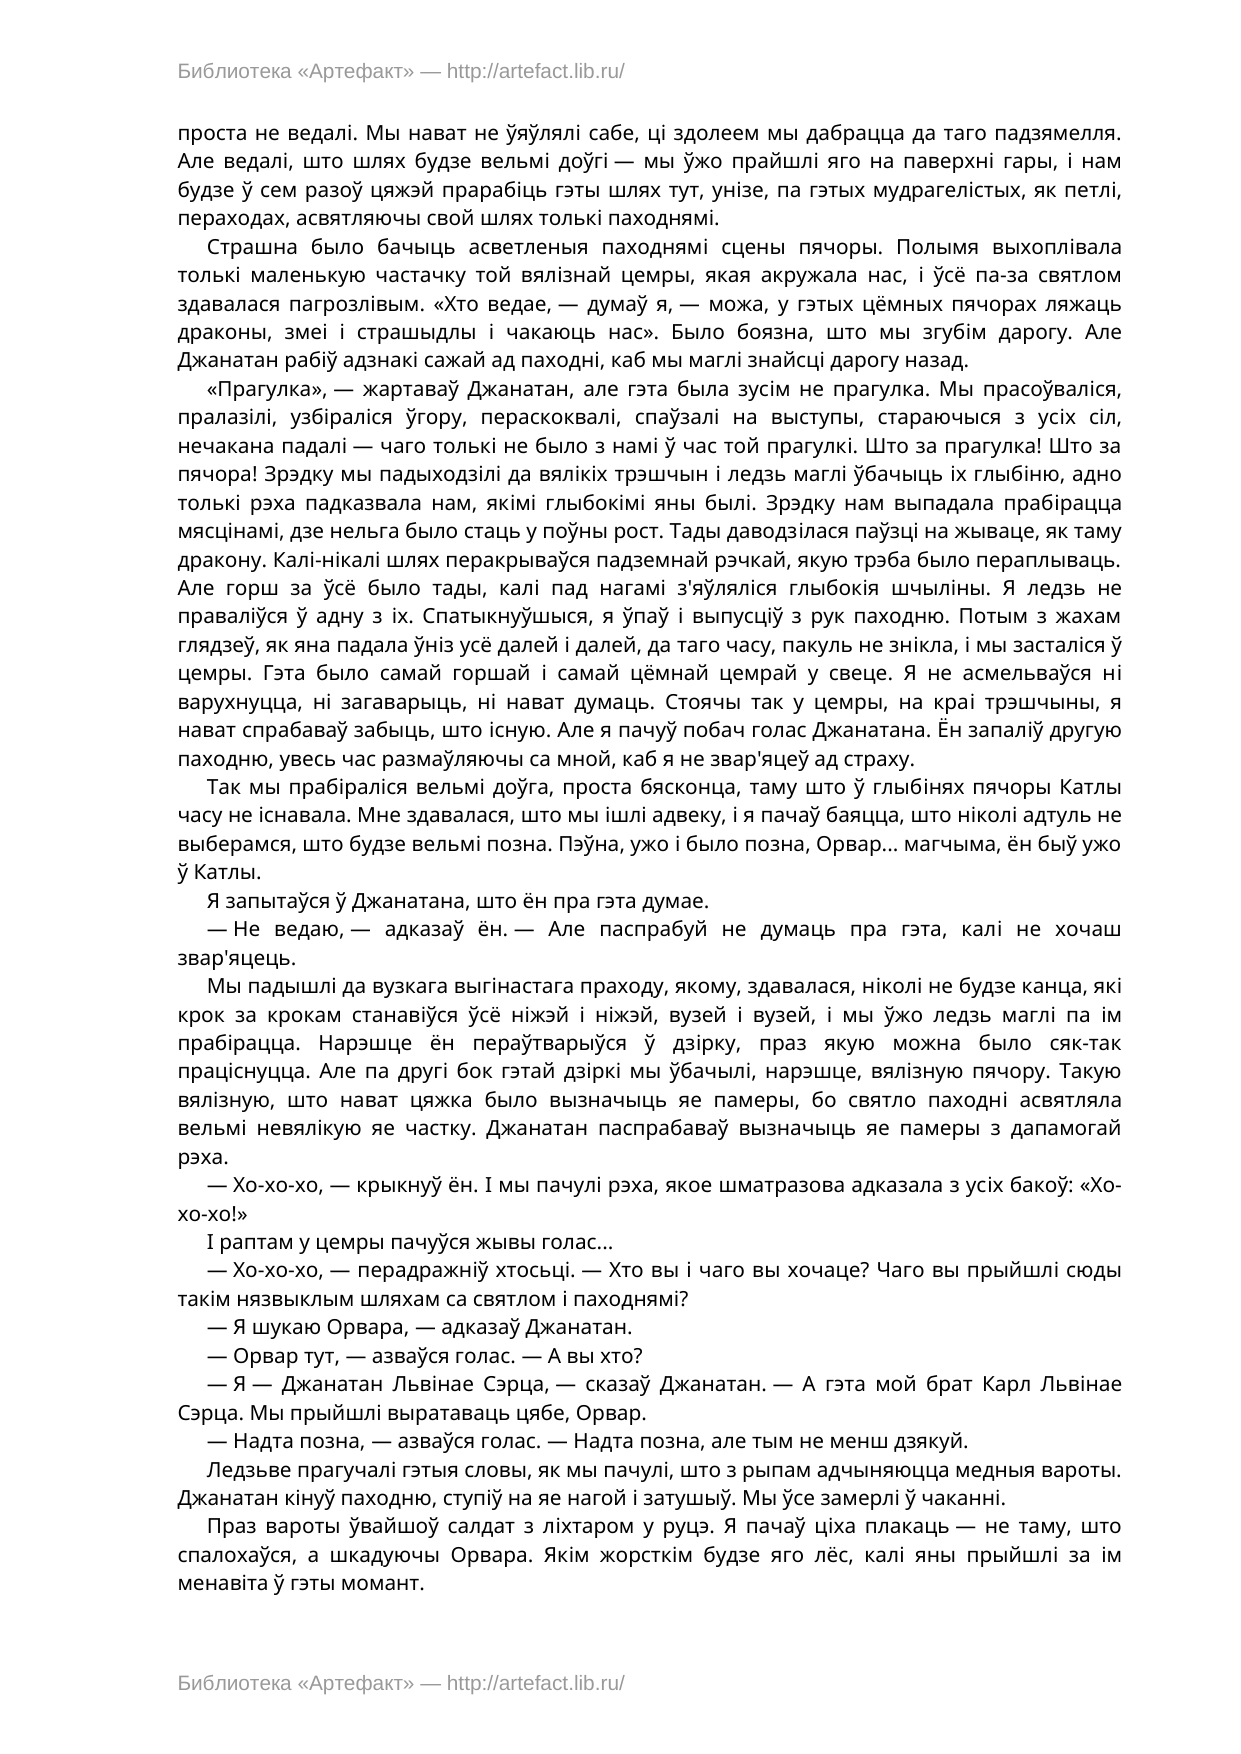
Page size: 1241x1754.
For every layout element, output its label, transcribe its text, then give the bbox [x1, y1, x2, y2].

text — Я — Джанатан Львiнае Сэрца, — сказаў Джанатан. — А гэта мой брат Карл Львiнае Сэрца. Мы прыйшлi выратаваць цябе, Орвар. [177, 1369, 1122, 1426]
text — Хо-хо-хо, — крыкнуў ён. I мы пачулi рэха, якое шматразова адказала з усiх бакоў: «Хо-хо-хо!» [177, 1170, 1122, 1227]
text «Прагулка», — жартаваў Джанатан, але гэта была зусiм не прагулка. Мы прасоўвалiся, пралазiлi, узбiралiся ўгору, пераскоквалi, спаўзалi на выступы, стараючыся з усiх сiл, нечакана падалi — чаго толькi не было з намi ў час той прагулкi. Што за прагулка! Што за пячора! Зрэдку мы падыходзiлi да вялiкiх трэшчын i ледзь маглi ўбачыць iх глыбiню, адно толькi рэха падказвала нам, якiмi глыбокiмi яны былi. Зрэдку нам выпадала прабiрацца мясцiнамi, дзе нельга было стаць у поўны рост. Тады даводзiлася паўзцi на жываце, як таму дракону. Калi-нiкалi шлях перакрываўся падземнай рэчкай, якую трэба было пераплываць. Але горш за ўсё было тады, калi пад нагамi з'яўлялiся глыбокiя шчылiны. Я ледзь не правалiўся ў адну з iх. Спатыкнуўшыся, я ўпаў i выпусцiў з рук паходню. Потым з жахам глядзеў, як яна падала ўнiз усё далей i далей, да таго часу, пакуль не знiкла, i мы засталiся ў цемры. Гэта было самай горшай i самай цёмнай цемрай у свеце. Я не асмельваўся нi варухнуцца, нi загаварыць, нi нават думаць. Стоячы так у цемры, на краi трэшчыны, я нават спрабаваў забыць, што iсную. Але я пачуў побач голас Джанатана. Ён запалiў другую паходню, увесь час размаўляючы са мной, каб я не звар'яцеў ад страху. [177, 374, 1122, 772]
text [177, 118, 1122, 232]
text — Я шукаю Орвара, — адказаў Джанатан. [177, 1312, 1122, 1341]
text Страшна было бачыць асветленыя паходнямi сцены пячоры. Полымя выхоплiвала толькi маленькую частачку той вялiзнай цемры, якая акружала нас, i ўсё па-за святлом здавалася пагрозлiвым. «Хто ведае, — думаў я, — можа, у гэтых цёмных пячорах ляжаць драконы, змеi i страшыдлы i чакаюць нас». Было боязна, што мы згубiм дарогу. Але Джанатан рабiў адзнакi сажай ад паходнi, каб мы маглi знайсцi дарогу назад. [177, 232, 1122, 374]
text Праз вароты ўвайшоў салдат з лiхтаром у руцэ. Я пачаў цiха плакаць — не таму, што спалохаўся, а шкадуючы Орвара. Якiм жорсткiм будзе яго лёс, калi яны прыйшлi за iм менавiта ў гэты момант. [177, 1512, 1122, 1597]
text — Орвар тут, — азваўся голас. — А вы хто? [177, 1341, 1122, 1369]
text — Не ведаю, — адказаў ён. — Але паспрабуй не думаць пра гэта, калi не хочаш звар'яцець. [177, 914, 1122, 971]
text Мы падышлi да вузкага выгiнастага праходу, якому, здавалася, нiколi не будзе канца, якi крок за крокам станавiўся ўсё нiжэй i нiжэй, вузей i вузей, i мы ўжо ледзь маглi па iм прабiрацца. Нарэшце ён пераўтварыўся ў дзiрку, праз якую можна было сяк-так працiснуцца. Але па другi бок гэтай дзiркi мы ўбачылi, нарэшце, вялiзную пячору. Такую вялiзную, што нават цяжка было вызначыць яе памеры, бо святло паходнi асвятляла вельмi невялiкую яе частку. Джанатан паспрабаваў вызначыць яе памеры з дапамогай рэха. [177, 971, 1122, 1170]
text — Надта позна, — азваўся голас. — Надта позна, але тым не менш дзякуй. [177, 1426, 1122, 1455]
text Ледзьве прагучалi гэтыя словы, як мы пачулi, што з рыпам адчыняюцца медныя вароты. Джанатан кiнуў паходню, ступiў на яе нагой i затушыў. Мы ўсе замерлi ў чаканнi. [177, 1455, 1122, 1512]
text — Хо-хо-хо, — перадражнiў хтосьцi. — Хто вы i чаго вы хочаце? Чаго вы прыйшлi сюды такiм нязвыклым шляхам са святлом i паходнямi? [177, 1256, 1122, 1312]
text I раптам у цемры пачуўся жывы голас... [177, 1227, 1122, 1256]
text Я запытаўся ў Джанатана, што ён пра гэта думае. [177, 886, 1122, 914]
text Так мы прабiралiся вельмi доўга, проста бясконца, таму што ў глыбiнях пячоры Катлы часу не iснавала. Мне здавалася, што мы iшлi адвеку, i я пачаў баяцца, што нiколi адтуль не выберамся, што будзе вельмi позна. Пэўна, ужо i было позна, Орвар... магчыма, ён быў ужо ў Катлы. [177, 772, 1122, 886]
